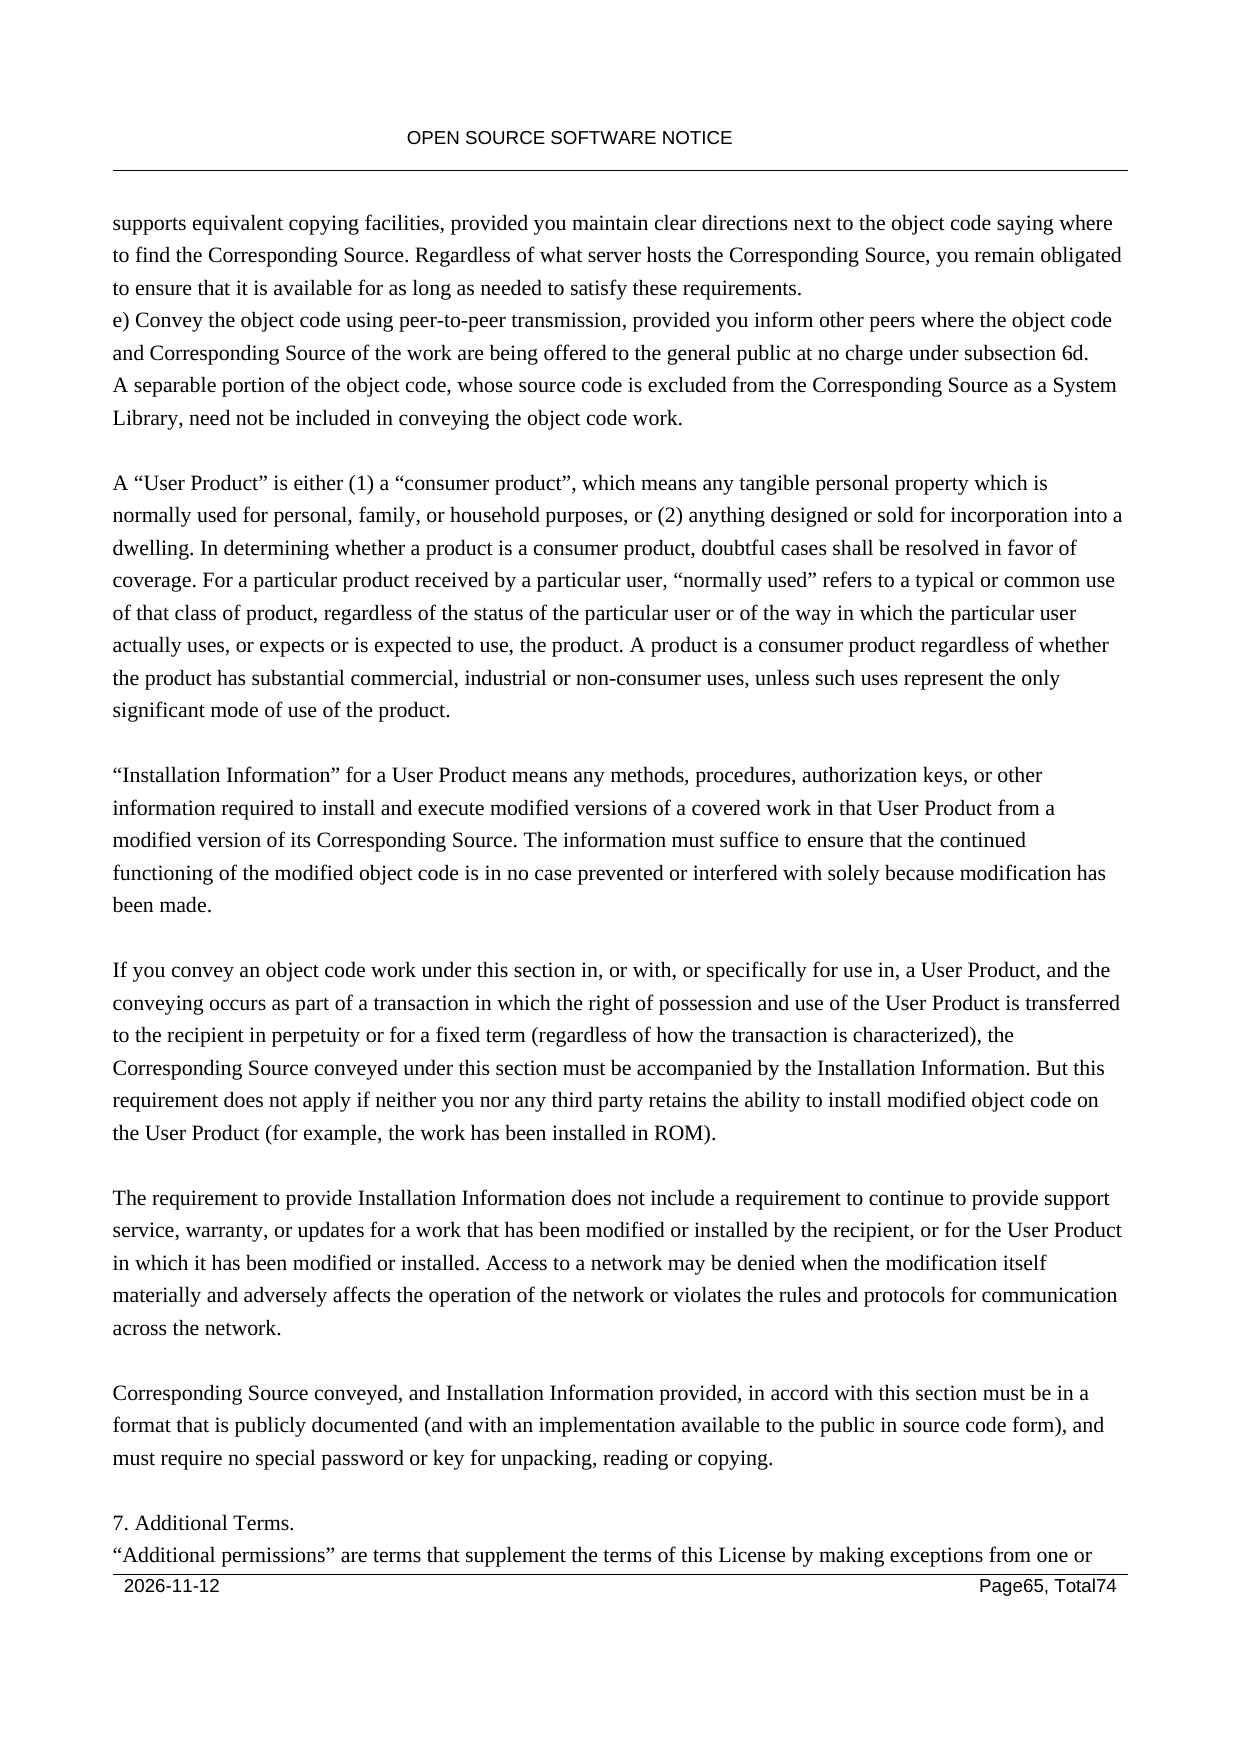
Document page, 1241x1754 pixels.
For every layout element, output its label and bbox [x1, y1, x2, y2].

text [112, 206, 1128, 1571]
